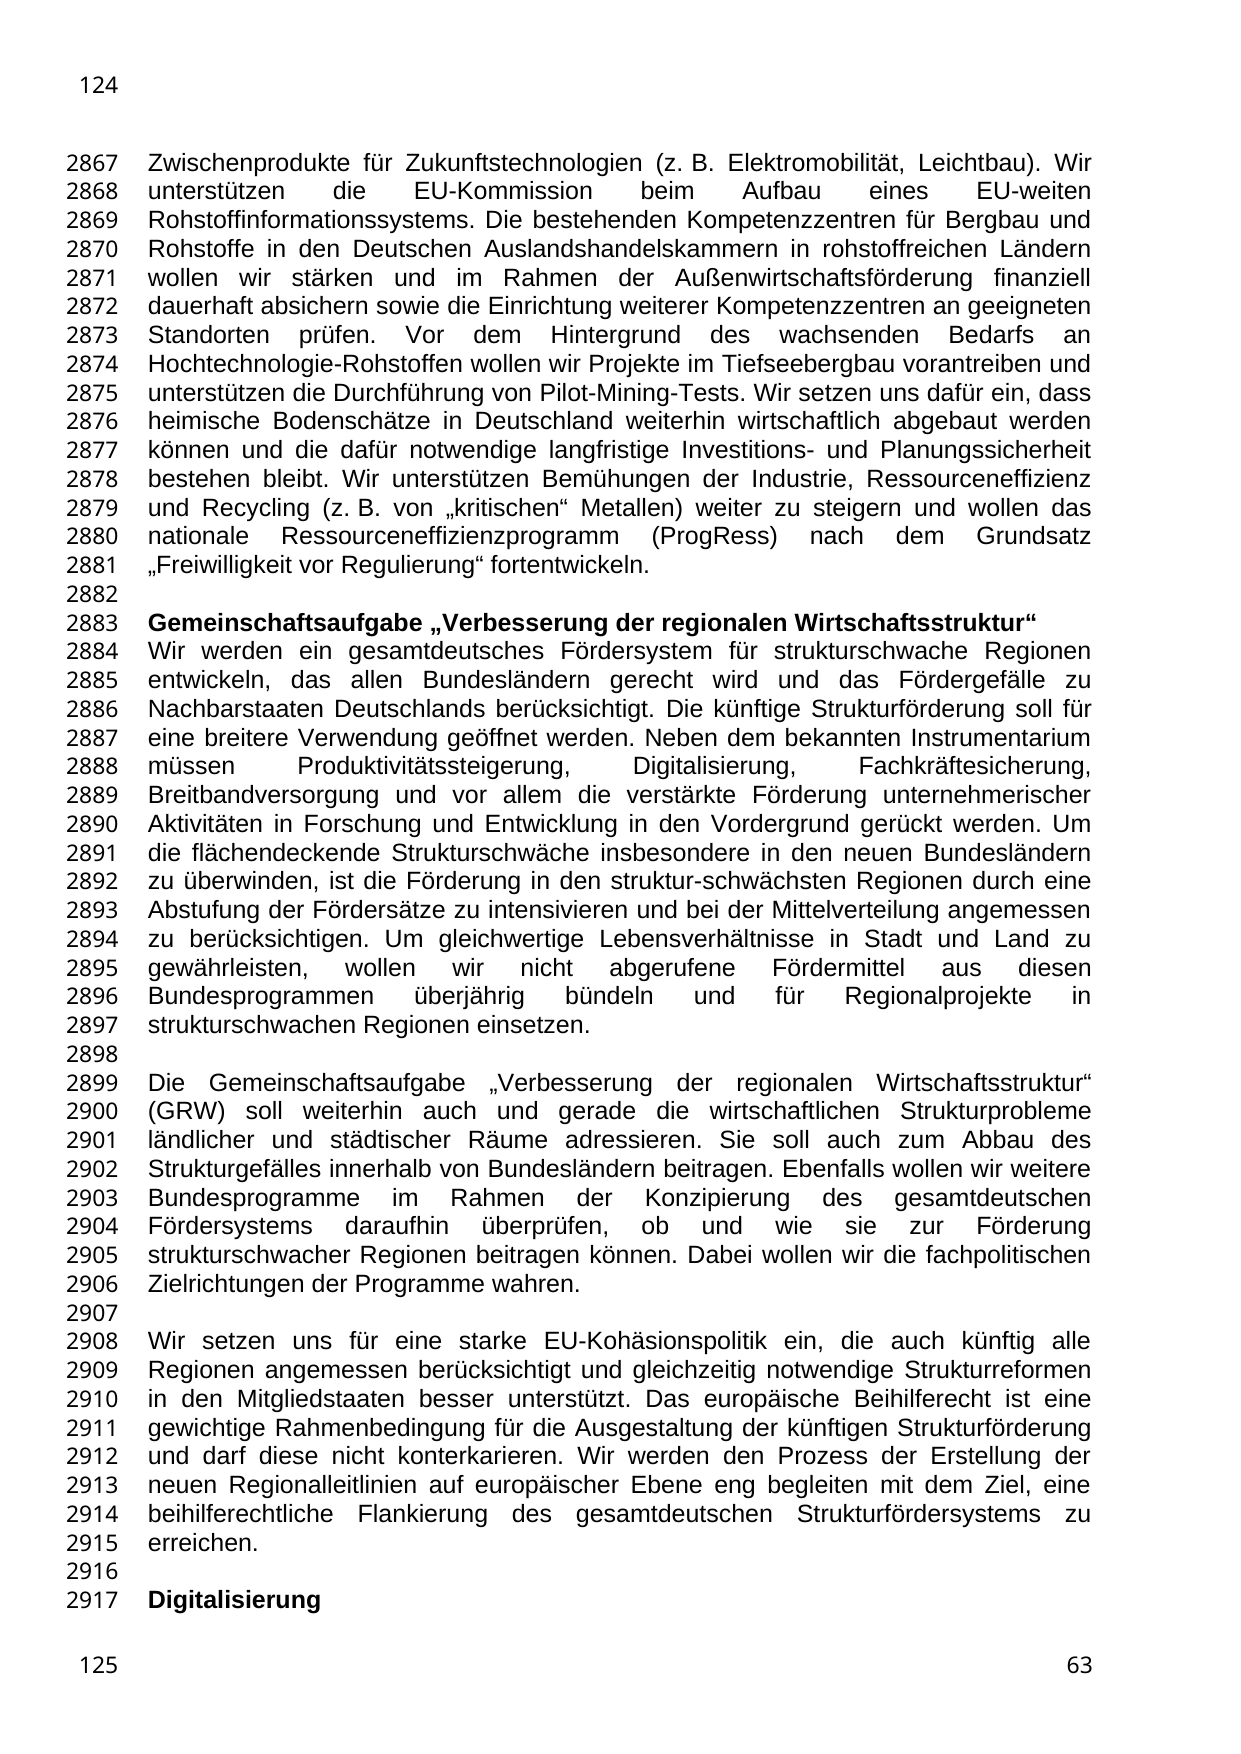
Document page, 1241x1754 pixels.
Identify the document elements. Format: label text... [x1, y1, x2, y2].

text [148, 148, 1093, 579]
subtitle Gemeinschaftsaufgabe „Verbesserung der regionalen Wirtschaftsstruktur“ [148, 608, 1093, 636]
text Die Gemeinschaftsaufgabe „Verbesserung der regionalen Wirtschaftsstruktur“ (GRW) soll weiterhin auch und gerade die wirtschaftlichen Strukturprobleme ländlicher und städtischer Räume adressieren. Sie soll auch zum Abbau des Strukturgefälles innerhalb von Bundesländern beitragen. Ebenfalls wollen wir weitere Bundesprogramme im Rahmen der Konzipierung des gesamtdeutschen Fördersystems daraufhin überprüfen, ob und wie sie zur Förderung strukturschwacher Regionen beitragen können. Dabei wollen wir die fachpolitischen Zielrichtungen der Programme wahren. [148, 1068, 1093, 1298]
text Wir werden ein gesamtdeutsches Fördersystem für strukturschwache Regionen entwickeln, das allen Bundesländern gerecht wird und das Fördergefälle zu Nachbarstaaten Deutschlands berücksichtigt. Die künftige Strukturförderung soll für eine breitere Verwendung geöffnet werden. Neben dem bekannten Instrumentarium müssen Produktivitätssteigerung, Digitalisierung, Fachkräftesicherung, Breitbandversorgung und vor allem die verstärkte Förderung unternehmerischer Aktivitäten in Forschung und Entwicklung in den Vordergrund gerückt werden. Um die flächendeckende Strukturschwäche insbesondere in den neuen Bundesländern zu überwinden, ist die Förderung in den struktur-schwächsten Regionen durch eine Abstufung der Fördersätze zu intensivieren und bei der Mittelverteilung angemessen zu berücksichtigen. Um gleichwertige Lebensverhältnisse in Stadt und Land zu gewährleisten, wollen wir nicht abgerufene Fördermittel aus diesen Bundesprogrammen überjährig bündeln und für Regionalprojekte in strukturschwachen Regionen einsetzen. [148, 636, 1093, 1039]
subtitle Digitalisierung [148, 1585, 1093, 1614]
text Wir setzen uns für eine starke EU-Kohäsionspolitik ein, die auch künftig alle Regionen angemessen berücksichtigt und gleichzeitig notwendige Strukturreformen in den Mitgliedstaaten besser unterstützt. Das europäische Beihilferecht ist eine gewichtige Rahmenbedingung für die Ausgestaltung der künftigen Strukturförderung und darf diese nicht konterkarieren. Wir werden den Prozess der Erstellung der neuen Regionalleitlinien auf europäischer Ebene eng begleiten mit dem Ziel, eine beihilferechtliche Flankierung des gesamtdeutschen Strukturfördersystems zu erreichen. [148, 1326, 1093, 1556]
